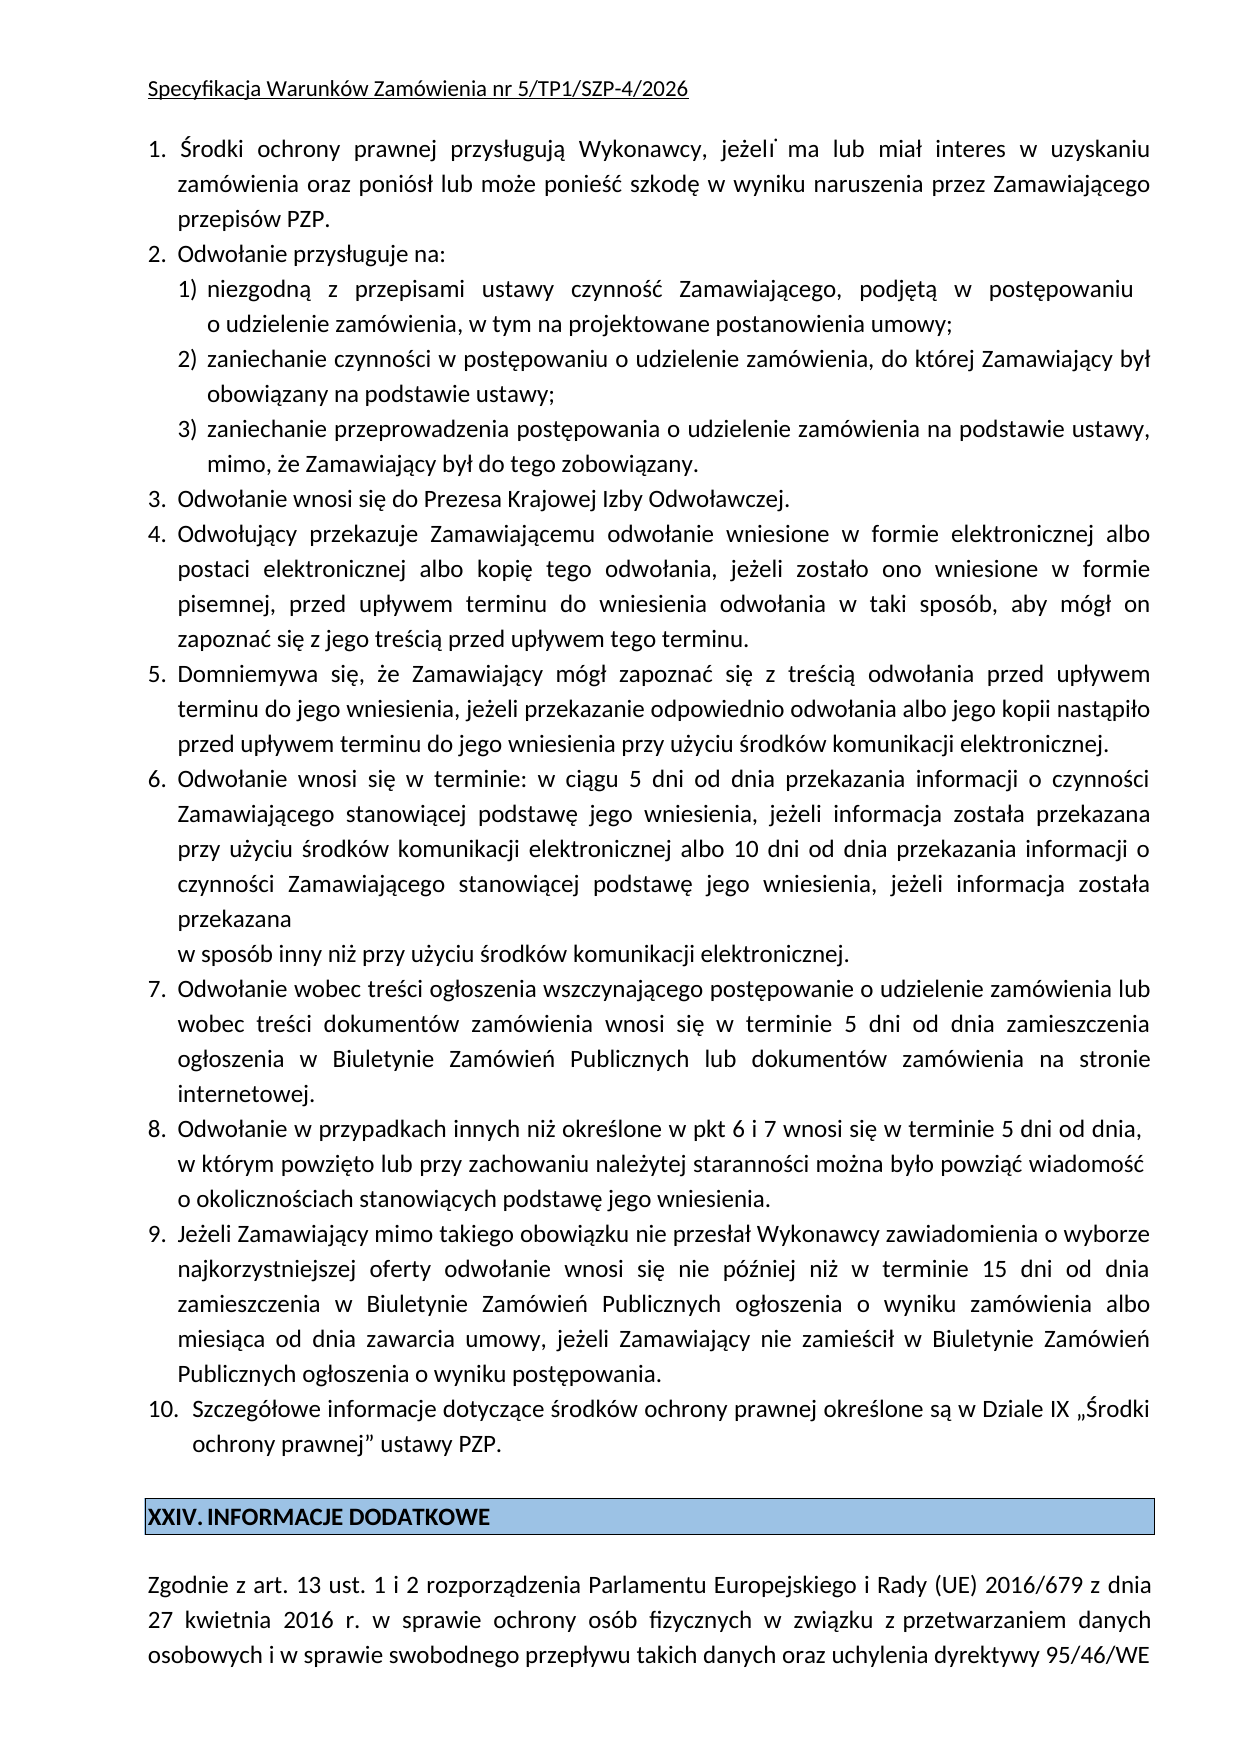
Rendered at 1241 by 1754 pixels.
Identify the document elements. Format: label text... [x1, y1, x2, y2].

subtitle INFORMACJE DODATKOWE [146, 1499, 1154, 1534]
list 1. Środki ochrony prawnej przysługują Wykonawcy, jeżeli̇ ma lub miał interes w uzyskaniu zamówienia oraz poniósł lub może ponieść szkodę w wyniku naruszenia przez Zamawiającego przepisów PZP. [148, 133, 1152, 233]
list Odwołanie wnosi się w terminie: w ciągu 5 dni od dnia przekazania informacji o czynności Zamawiającego stanowiącej podstawę jego wniesienia, jeżeli informacja została przekazana przy użyciu środków komunikacji elektronicznej albo 10 dni od dnia przekazania informacji o czynności Zamawiającego stanowiącej podstawę jego wniesienia, jeżeli informacja została przekazana w sposób inny niż przy użyciu środków komunikacji elektronicznej. [148, 763, 1152, 968]
list Domniemywa się, że Zamawiający mógł zapoznać się z treścią odwołania przed upływem terminu do jego wniesienia, jeżeli przekazanie odpowiednio odwołania albo jego kopii nastąpiło przed upływem terminu do jego wniesienia przy użyciu środków komunikacji elektronicznej. [148, 658, 1152, 758]
list Odwołanie wobec treści ogłoszenia wszczynającego postępowanie o udzielenie zamówienia lub wobec treści dokumentów zamówienia wnosi się w terminie 5 dni od dnia zamieszczenia ogłoszenia w Biuletynie Zamówień Publicznych lub dokumentów zamówienia na stronie internetowej. [148, 973, 1152, 1108]
list Odwołujący przekazuje Zamawiającemu odwołanie wniesione w formie elektronicznej albo postaci elektronicznej albo kopię tego odwołania, jeżeli zostało ono wniesione w formie pisemnej, przed upływem terminu do wniesienia odwołania w taki sposób, aby mógł on zapoznać się z jego treścią przed upływem tego terminu. [148, 518, 1152, 653]
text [148, 1570, 1152, 1670]
list Odwołanie w przypadkach innych niż określone w pkt 6 i 7 wnosi się w terminie 5 dni od dnia, w którym powzięto lub przy zachowaniu należytej staranności można było powziąć wiadomość o okolicznościach stanowiących podstawę jego wniesienia. [148, 1113, 1152, 1213]
list zaniechanie czynności w postępowaniu o udzielenie zamówienia, do której Zamawiający był obowiązany na podstawie ustawy; [177, 343, 1152, 408]
list Odwołanie przysługuje na: [148, 238, 1152, 268]
list zaniechanie przeprowadzenia postępowania o udzielenie zamówienia na podstawie ustawy, mimo, że Zamawiający był do tego zobowiązany. [177, 413, 1152, 478]
list Odwołanie wnosi się do Prezesa Krajowej Izby Odwoławczej. [148, 483, 1152, 513]
list niezgodną z przepisami ustawy czynność Zamawiającego, podjętą w postępowaniu o udzielenie zamówienia, w tym na projektowane postanowienia umowy; [177, 273, 1152, 338]
list Szczegółowe informacje dotyczące środków ochrony prawnej określone są w Dziale IX „Środki ochrony prawnej” ustawy PZP. [148, 1393, 1152, 1458]
list Jeżeli Zamawiający mimo takiego obowiązku nie przesłał Wykonawcy zawiadomienia o wyborze najkorzystniejszej oferty odwołanie wnosi się nie później niż w terminie 15 dni od dnia zamieszczenia w Biuletynie Zamówień Publicznych ogłoszenia o wyniku zamówienia albo miesiąca od dnia zawarcia umowy, jeżeli Zamawiający nie zamieścił w Biuletynie Zamówień Publicznych ogłoszenia o wyniku postępowania. [148, 1218, 1152, 1388]
